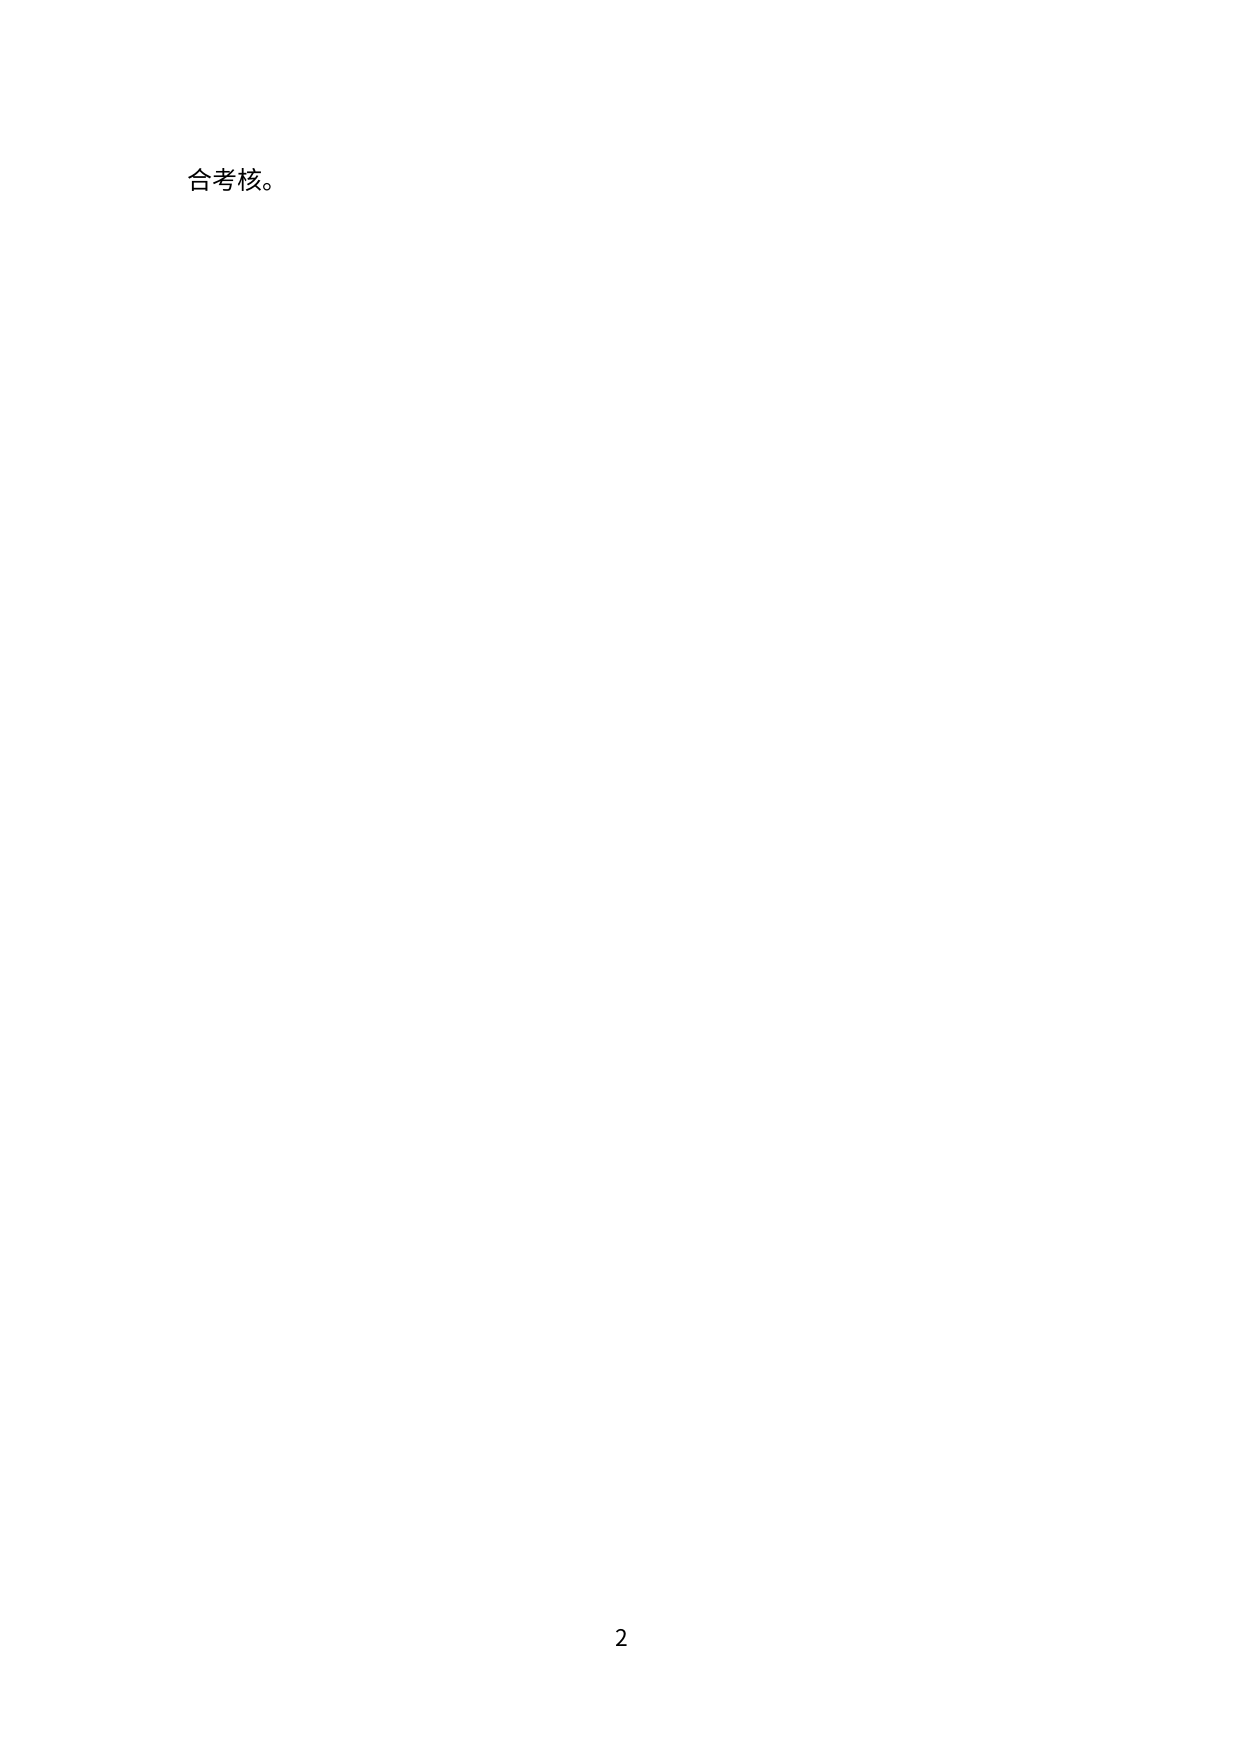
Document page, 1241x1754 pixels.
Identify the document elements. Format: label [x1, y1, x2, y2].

text [187, 160, 1053, 197]
